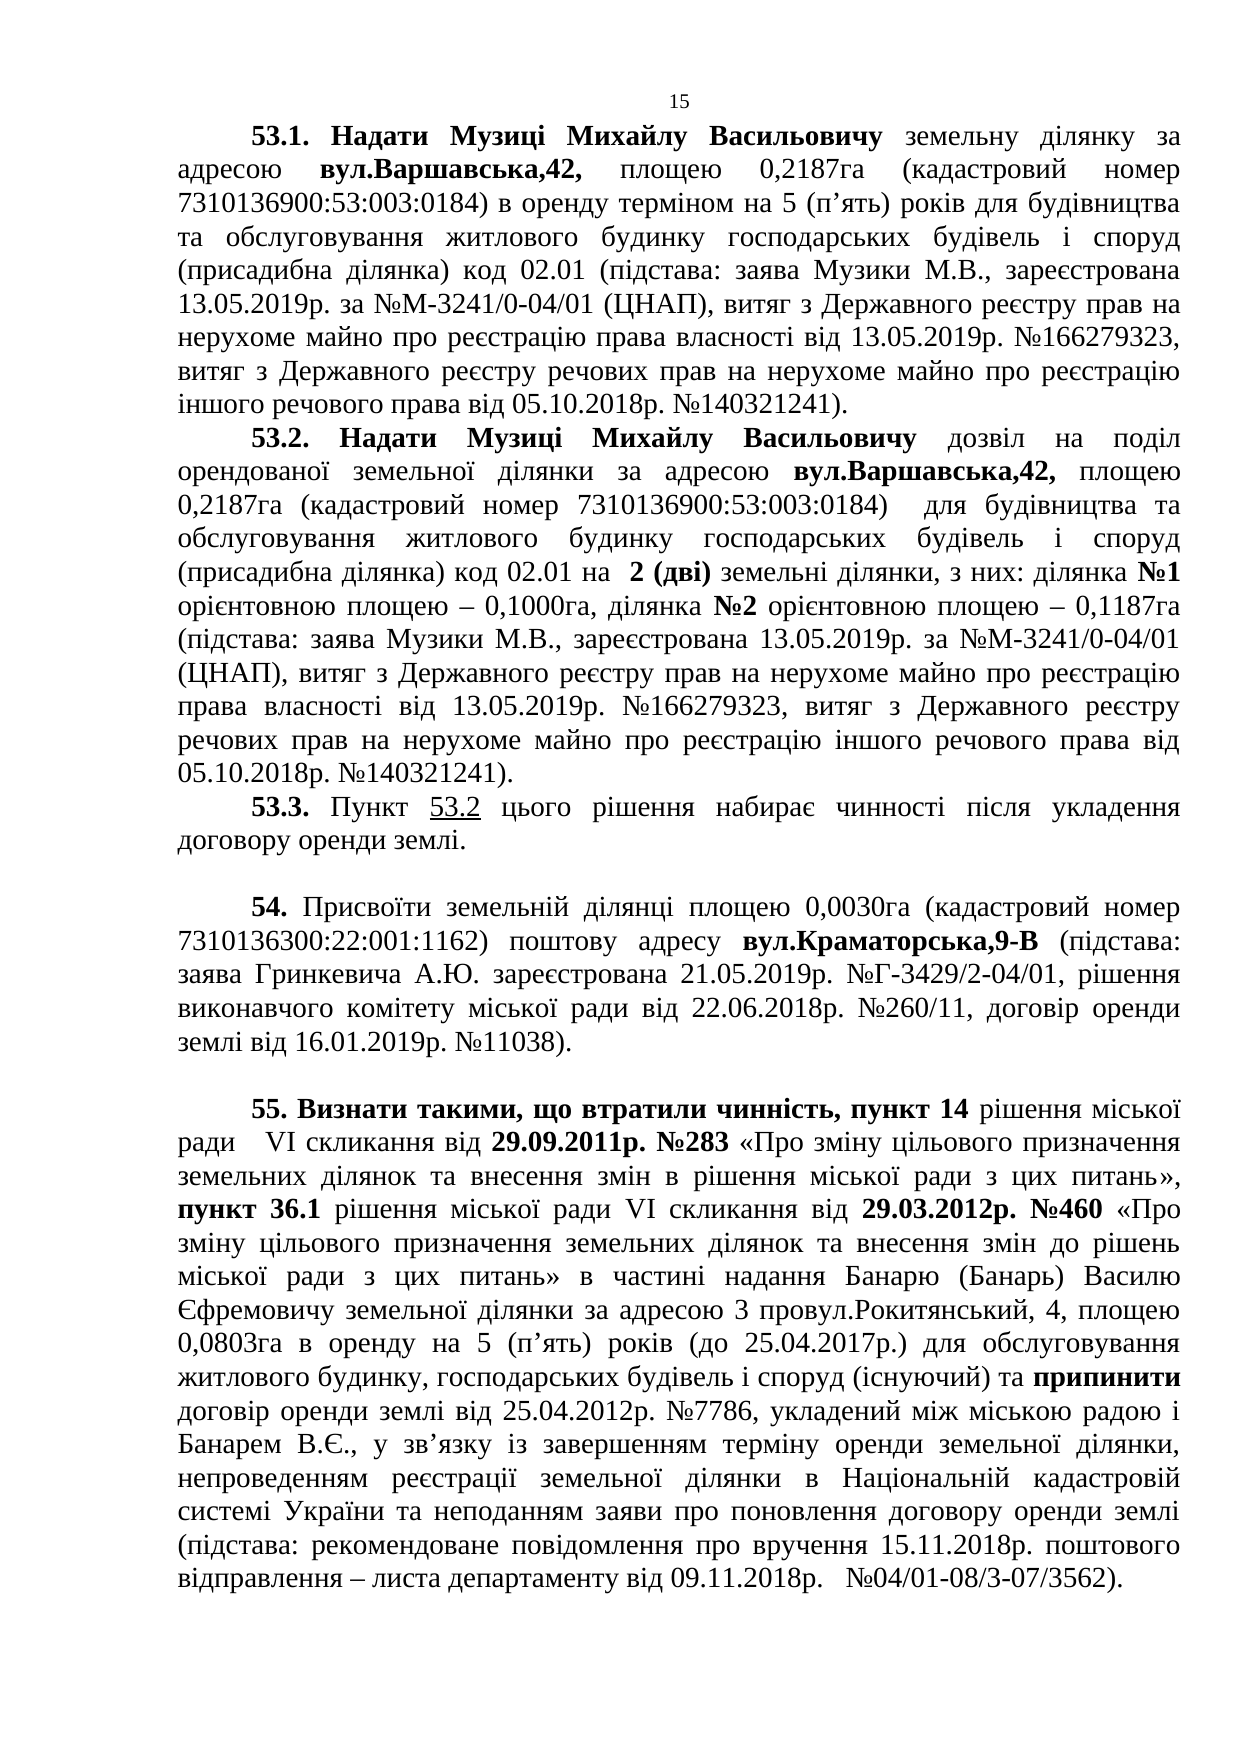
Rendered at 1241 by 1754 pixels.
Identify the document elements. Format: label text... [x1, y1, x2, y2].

text 55. Визнати такими, що втратили чинність, пункт 14 рішення міської ради VІ скликання від 29.09.2011р. №283 «Про зміну цільового призначення земельних ділянок та внесення змін в рішення міської ради з цих питань», пункт 36.1 рішення міської ради VІ скликання від 29.03.2012р. №460 «Про зміну цільового призначення земельних ділянок та внесення змін до рішень міської ради з цих питань» в частині надання Банарю (Банарь) Василю Єфремовичу земельної ділянки за адресою 3 провул.Рокитянський, 4, площею 0,0803га в оренду на 5 (п’ять) років (до 25.04.2017р.) для обслуговування житлового будинку, господарських будівель і споруд (існуючий) та припинити договір оренди землі від 25.04.2012р. №7786, укладений між міською радою і Банарем В.Є., у зв’язку із завершенням терміну оренди земельної ділянки, непроведенням реєстрації земельної ділянки в Національній кадастровій системі України та неподанням заяви про поновлення договору оренди землі (підстава: рекомендоване повідомлення про вручення 15.11.2018р. поштового відправлення – листа департаменту від 09.11.2018р. №04/01-08/3-07/3562). [177, 1091, 1181, 1594]
text 54. Присвоїти земельній ділянці площею 0,0030га (кадастровий номер 7310136300:22:001:1162) поштову адресу вул.Краматорська,9-В (підстава: заява Гринкевича А.Ю. зареєстрована 21.05.2019р. №Г-3429/2-04/01, рішення виконавчого комітету міської ради від 22.06.2018р. №260/11, договір оренди землі від 16.01.2019р. №11038). [177, 889, 1181, 1057]
text 53.3. Пункт 53.2 цього рішення набирає чинності після укладення договору оренди землі. [177, 789, 1181, 856]
text 53.1. Надати Музиці Михайлу Васильовичу земельну ділянку за адресою вул.Варшавська,42, площею 0,2187га (кадастровий номер 7310136900:53:003:0184) в оренду терміном на 5 (п’ять) років для будівництва та обслуговування житлового будинку господарських будівель і споруд (присадибна ділянка) код 02.01 (підстава: заява Музики М.В., зареєстрована 13.05.2019р. за №М-3241/0-04/01 (ЦНАП), витяг з Державного реєстру прав на нерухоме майно про реєстрацію права власності від 13.05.2019р. №166279323, витяг з Державного реєстру речових прав на нерухоме майно про реєстрацію іншого речового права від 05.10.2018р. №140321241). [177, 118, 1181, 420]
text 53.2. Надати Музиці Михайлу Васильовичу дозвіл на поділ орендованої земельної ділянки за адресою вул.Варшавська,42, площею 0,2187га (кадастровий номер 7310136900:53:003:0184) для будівництва та обслуговування житлового будинку господарських будівель і споруд (присадибна ділянка) код 02.01 на 2 (дві) земельні ділянки, з них: ділянка №1 орієнтовною площею – 0,1000га, ділянка №2 орієнтовною площею – 0,1187га (підстава: заява Музики М.В., зареєстрована 13.05.2019р. за №М-3241/0-04/01 (ЦНАП), витяг з Державного реєстру прав на нерухоме майно про реєстрацію права власності від 13.05.2019р. №166279323, витяг з Державного реєстру речових прав на нерухоме майно про реєстрацію іншого речового права від 05.10.2018р. №140321241). [177, 420, 1181, 789]
